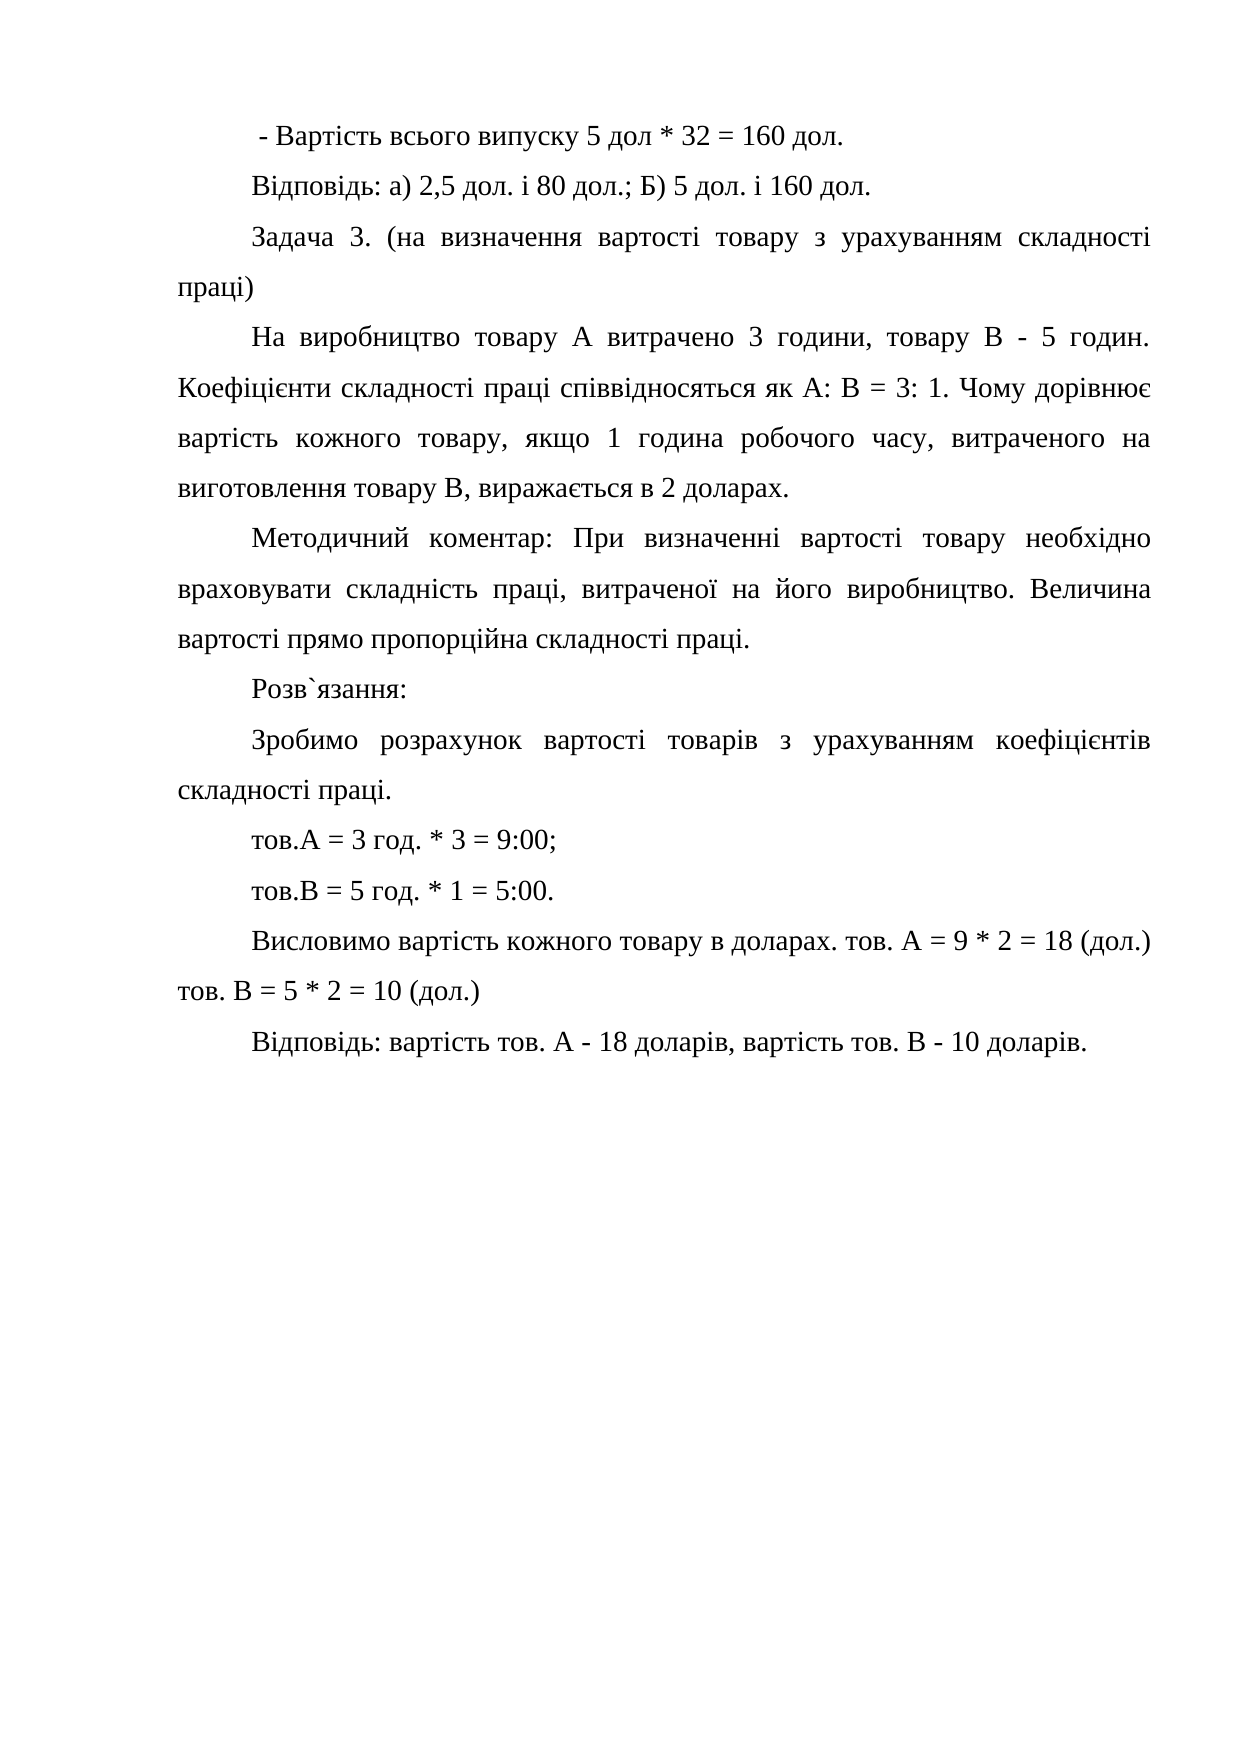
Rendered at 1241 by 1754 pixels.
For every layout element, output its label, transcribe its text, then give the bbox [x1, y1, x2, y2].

text Відповідь: вартість тов. А - 18 доларів, вартість тов. В - 10 доларів. [177, 1024, 1152, 1057]
text Розв`язання: [177, 672, 1152, 705]
text - Вартість всього випуску 5 дол * 32 = 160 дол. [177, 118, 1152, 152]
text тов.А = 3 год. * 3 = 9:00; [177, 822, 1152, 856]
text тов.В = 5 год. * 1 = 5:00. [177, 873, 1152, 906]
text На виробництво товару А витрачено 3 години, товару В - 5 годин. Коефіцієнти складності праці співвідносяться як А: В = 3: 1. Чому дорівнює вартість кожного товару, якщо 1 година робочого часу, витраченого на виготовлення товару В, виражається в 2 доларах. [177, 319, 1152, 504]
text Задача 3. (на визначення вартості товару з урахуванням складності праці) [177, 219, 1152, 303]
text Методичний коментар: При визначенні вартості товару необхідно враховувати складність праці, витраченої на його виробництво. Величина вартості прямо пропорційна складності праці. [177, 521, 1152, 655]
text Відповідь: а) 2,5 дол. і 80 дол.; Б) 5 дол. і 160 дол. [177, 168, 1152, 202]
text Зробимо розрахунок вартості товарів з урахуванням коефіцієнтів складності праці. [177, 722, 1152, 806]
text Висловимо вартість кожного товару в доларах. тов. А = 9 * 2 = 18 (дол.) тов. В = 5 * 2 = 10 (дол.) [177, 923, 1152, 1007]
